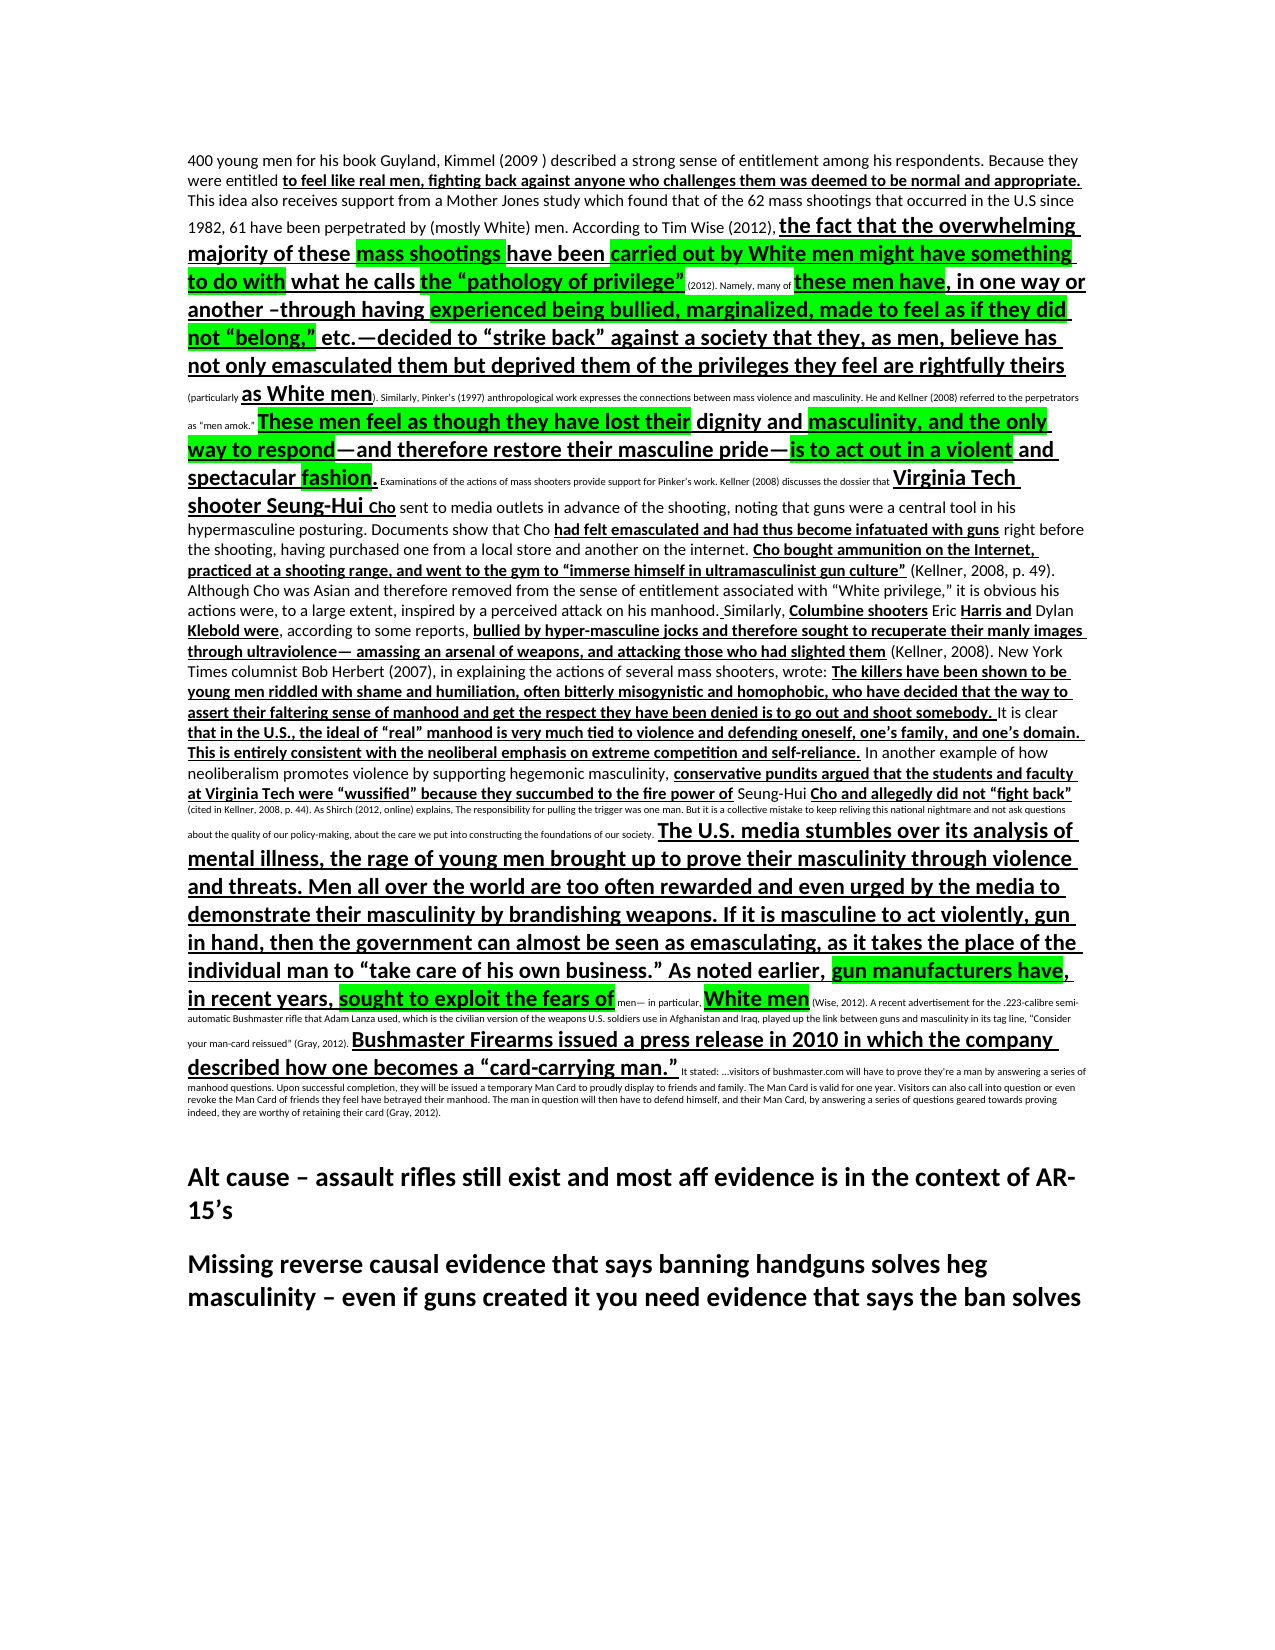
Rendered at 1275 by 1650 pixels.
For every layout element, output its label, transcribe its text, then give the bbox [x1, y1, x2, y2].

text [187, 150, 1087, 1119]
subtitle Missing reverse causal evidence that says banning handguns solves heg masculinity – even if guns created it you need evidence that says the ban solves [187, 1247, 1087, 1313]
subtitle Alt cause – assault rifles still exist and most aff evidence is in the context of AR-15’s [187, 1160, 1087, 1226]
